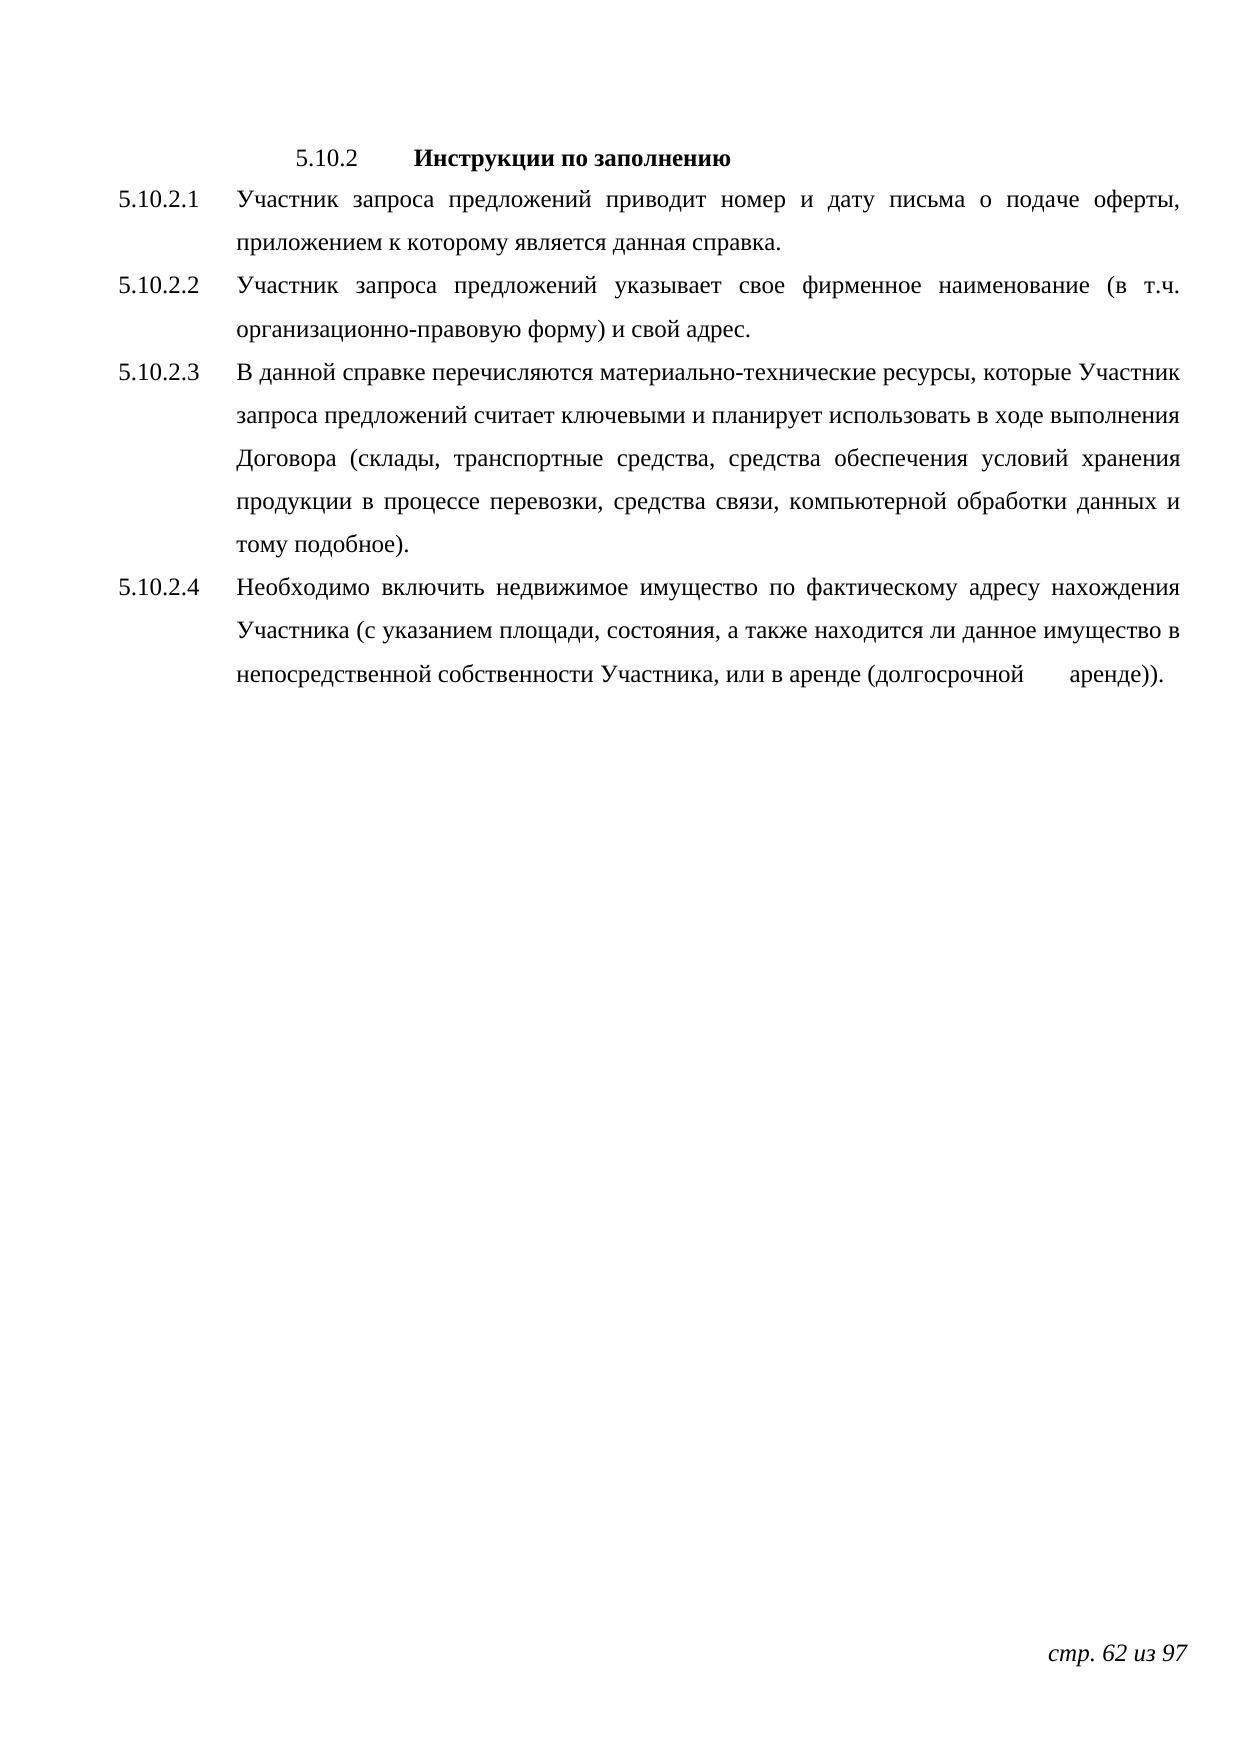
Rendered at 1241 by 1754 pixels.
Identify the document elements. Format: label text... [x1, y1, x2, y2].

text В данной справке перечисляются материально-технические ресурсы, которые Участник запроса предложений считает ключевыми и планирует использовать в ходе выполнения Договора (склады, транспортные средства, средства обеспечения условий хранения продукции в процессе перевозки, средства связи, компьютерной обработки данных и тому подобное). [118, 357, 1181, 558]
text Участник запроса предложений приводит номер и дату письма о подаче оферты, приложением к которому является данная справка. [118, 184, 1181, 256]
text Участник запроса предложений указывает свое фирменное наименование (в т.ч. организационно-правовую форму) и свой адрес. [118, 271, 1181, 342]
text Инструкции по заполнению [236, 143, 1181, 172]
text Необходимо включить недвижимое имущество по фактическому адресу нахождения Участника (с указанием площади, состояния, а также находится ли данное имущество в непосредственной собственности Участника, или в аренде (долгосрочной аренде)). [118, 572, 1181, 687]
